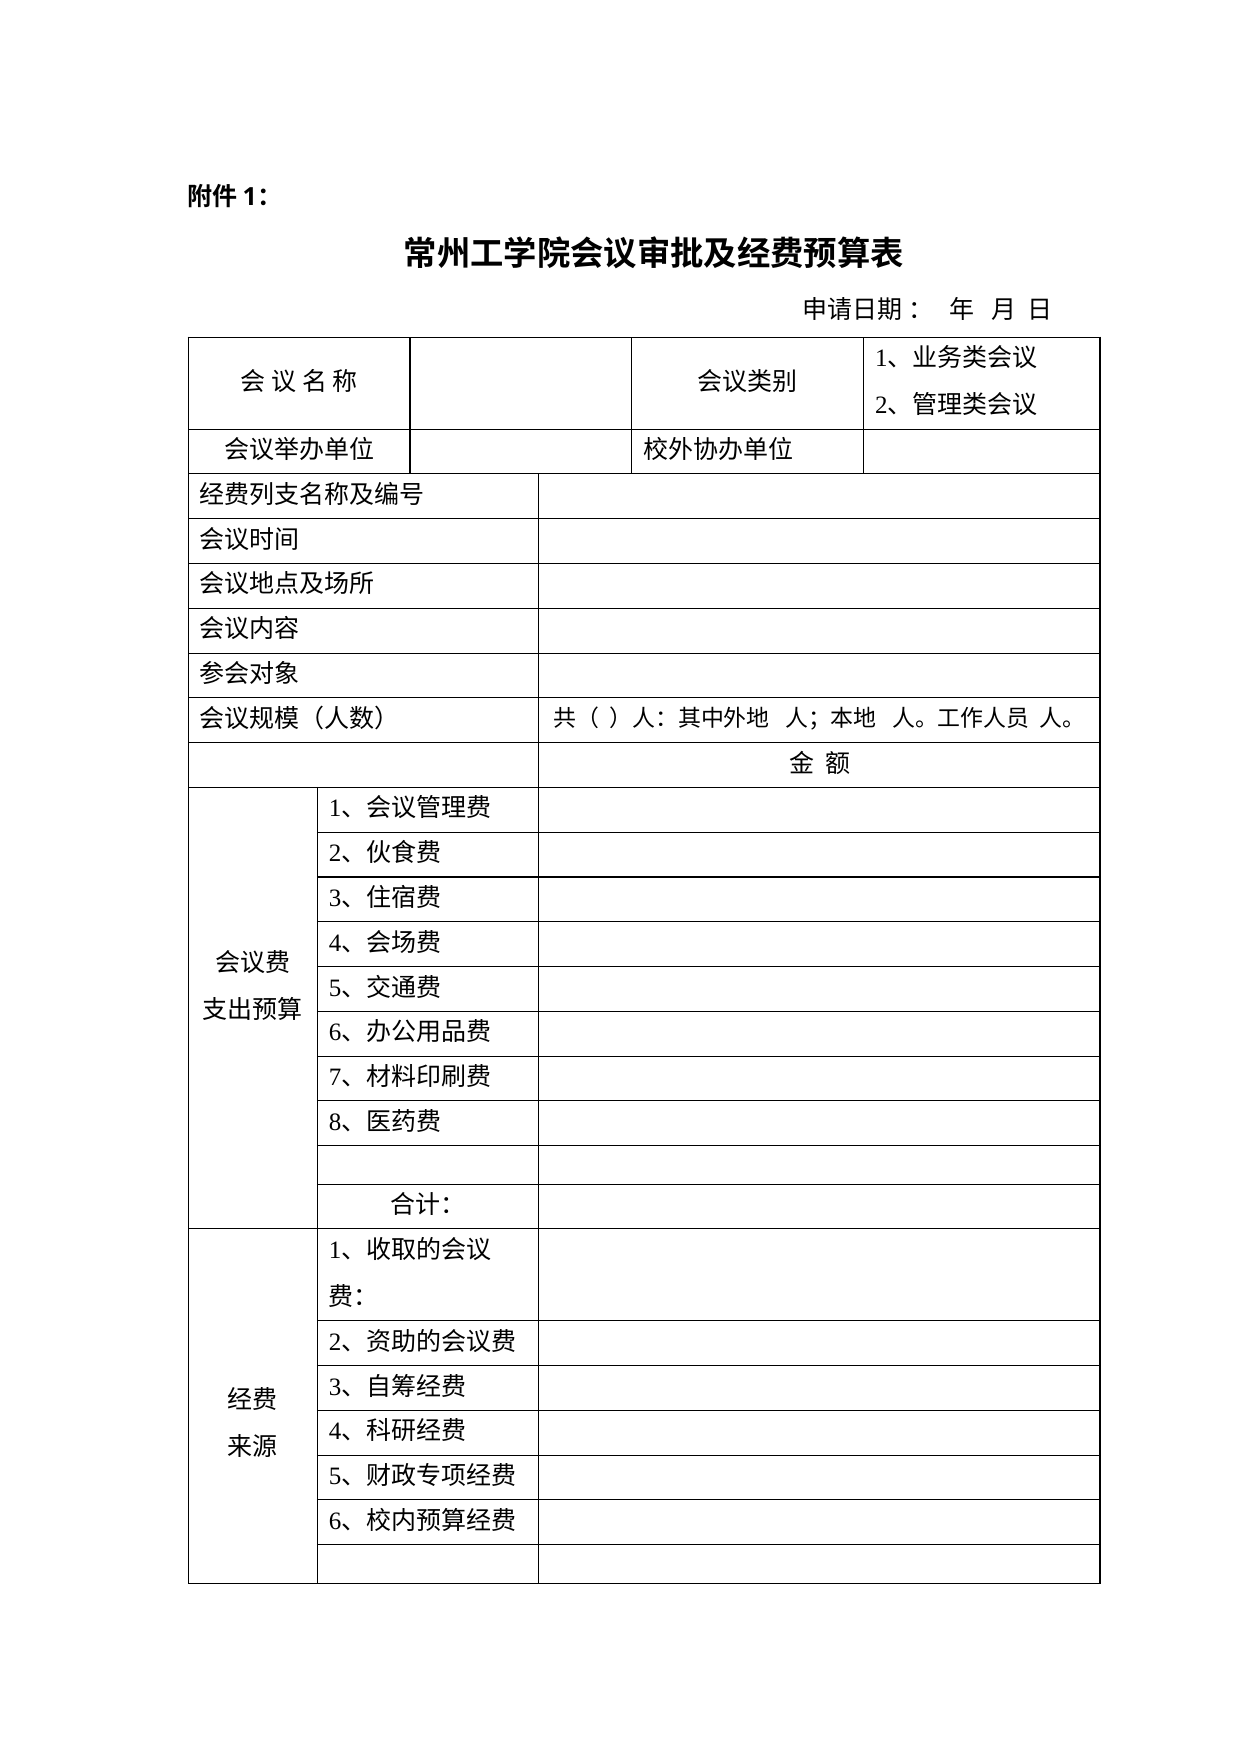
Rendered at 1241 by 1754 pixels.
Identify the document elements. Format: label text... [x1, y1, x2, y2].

table_header [411, 338, 631, 428]
table_cell [539, 1101, 1099, 1145]
table_cell 2、伙食费 [318, 833, 538, 876]
table_cell 会议规模（人数） [189, 698, 538, 742]
table_cell 4、会场费 [318, 922, 538, 966]
table_cell [539, 1012, 1099, 1056]
table_header 1、业务类会议 2、管理类会议 [864, 338, 1099, 428]
table_cell [539, 922, 1099, 966]
table_cell 合计： [318, 1185, 538, 1228]
table_cell 会议内容 [189, 609, 538, 652]
table_cell [539, 1321, 1099, 1365]
table_cell 6、办公用品费 [318, 1012, 538, 1056]
table_cell [539, 1057, 1099, 1100]
table_cell 金 额 [539, 743, 1099, 787]
table_cell 校外协办单位 [632, 430, 863, 473]
table_cell 4、科研经费 [318, 1411, 538, 1454]
table_cell [539, 654, 1099, 697]
table_cell 会议时间 [189, 519, 538, 563]
table_cell [539, 1500, 1099, 1544]
table_cell [539, 878, 1099, 921]
table_cell [539, 788, 1099, 832]
table_cell 经费列支名称及编号 [189, 474, 538, 518]
table_cell 1、会议管理费 [318, 788, 538, 832]
text 常州工学院会议审批及经费预算表 [187, 227, 1053, 275]
table_cell [539, 1411, 1099, 1454]
table_header 会 议 名 称 [189, 338, 409, 428]
table_cell [539, 967, 1099, 1011]
table_cell [539, 1545, 1099, 1582]
table_cell 共（ ）人：其中外地 人；本地 人。工作人员 人。 [539, 698, 1099, 742]
table_cell [318, 1545, 538, 1582]
table_cell [189, 743, 538, 787]
table_cell [411, 430, 631, 473]
table_cell 5、交通费 [318, 967, 538, 1011]
table_cell [539, 1146, 1099, 1183]
text 申请日期 ： 年 月 日 [187, 289, 1053, 326]
table_cell [539, 519, 1099, 563]
table_cell 6、校内预算经费 [318, 1500, 538, 1544]
table_cell [539, 833, 1099, 876]
table_cell 经费 来源 [189, 1229, 317, 1582]
table_cell 会议费 支出预算 [189, 788, 317, 1228]
table_cell 7、材料印刷费 [318, 1057, 538, 1100]
table_cell 3、住宿费 [318, 878, 538, 921]
table_cell 1、收取的会议费： [318, 1229, 538, 1320]
text 附件1： [187, 162, 1053, 227]
table_cell [539, 1229, 1099, 1320]
table_cell 会议举办单位 [189, 430, 409, 473]
table_cell 参会对象 [189, 654, 538, 697]
table_cell [539, 564, 1099, 608]
table_cell 会议地点及场所 [189, 564, 538, 608]
table_cell [864, 430, 1099, 473]
table_cell [539, 1185, 1099, 1228]
table_header 会议类别 [632, 338, 863, 428]
table_cell [539, 1366, 1099, 1410]
table_cell 5、财政专项经费 [318, 1456, 538, 1499]
table_cell [318, 1146, 538, 1183]
table_cell [539, 474, 1099, 518]
table_cell 2、资助的会议费 [318, 1321, 538, 1365]
table_cell 3、自筹经费 [318, 1366, 538, 1410]
table_cell [539, 609, 1099, 652]
table_cell [539, 1456, 1099, 1499]
table_cell 8、医药费 [318, 1101, 538, 1145]
